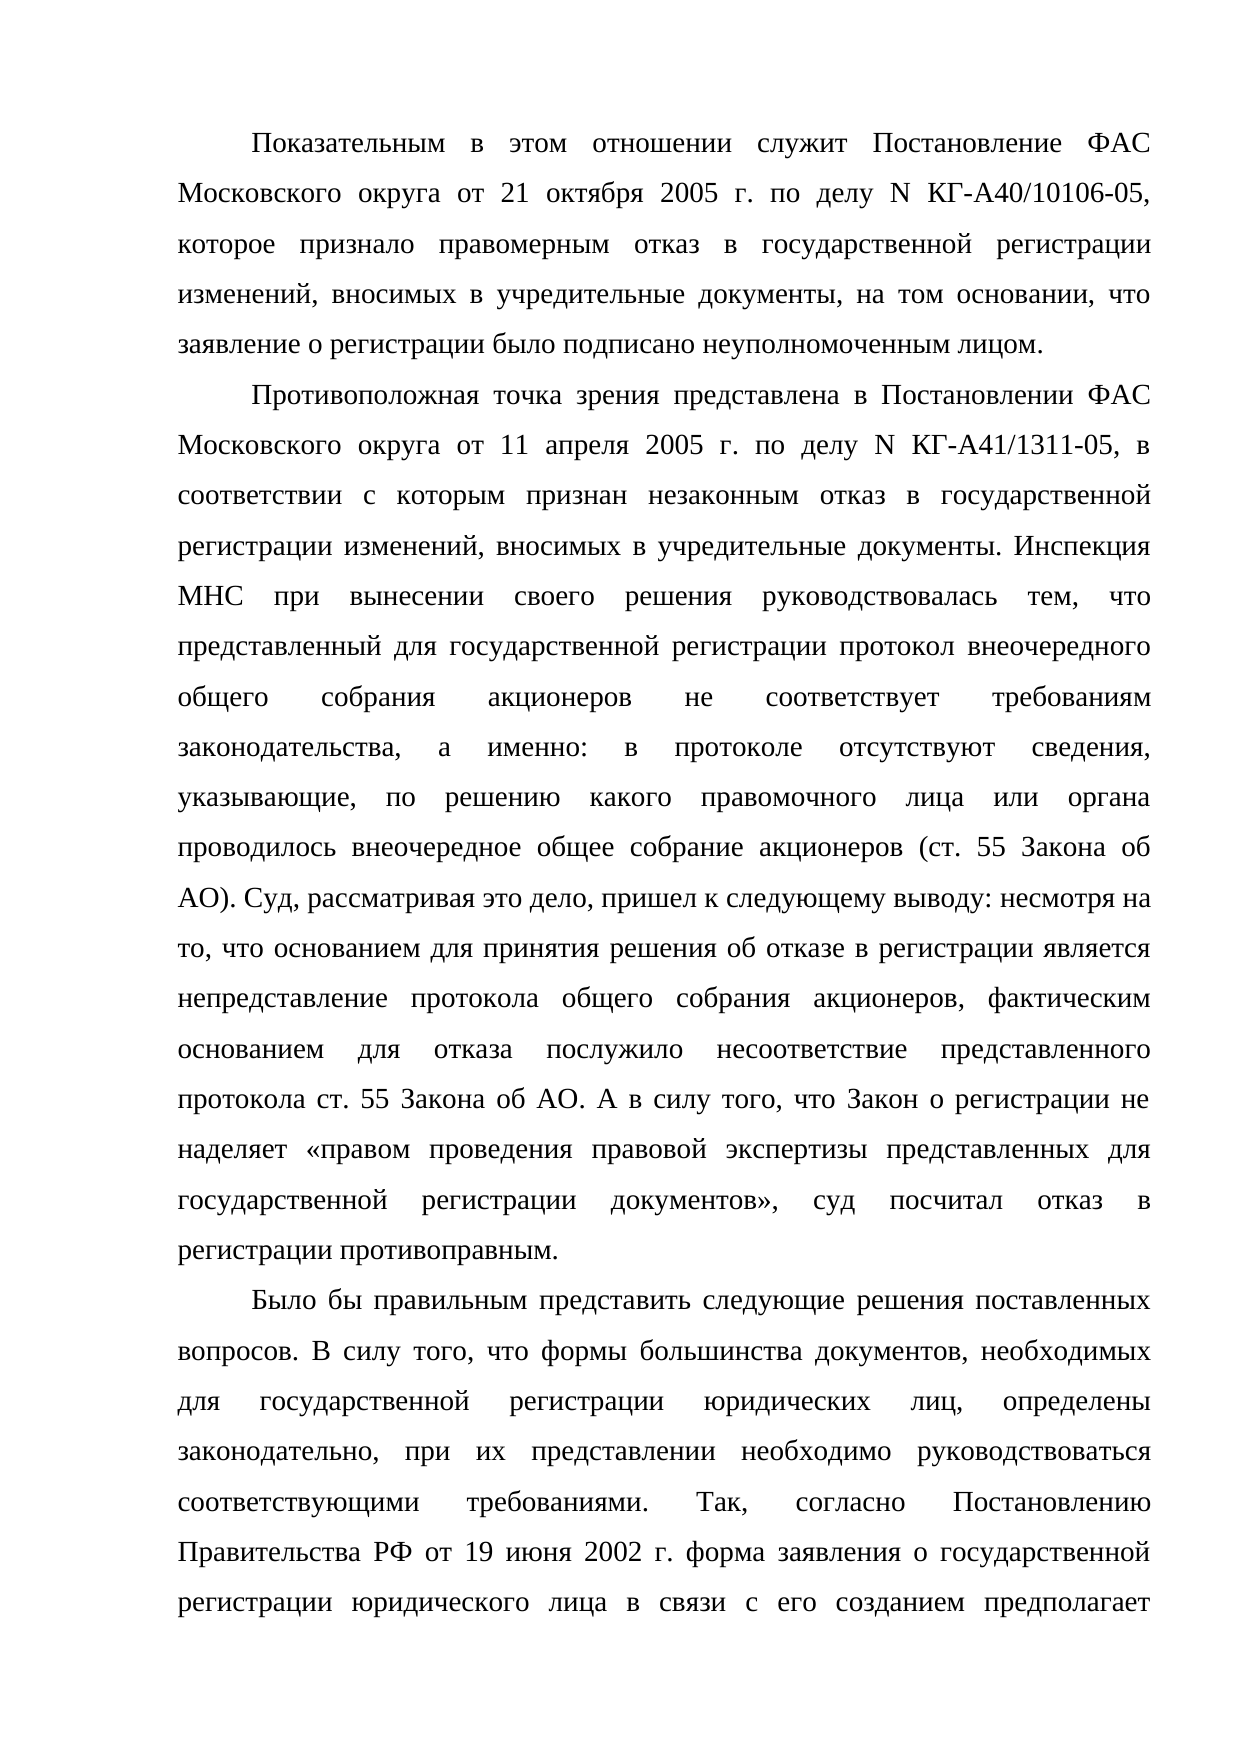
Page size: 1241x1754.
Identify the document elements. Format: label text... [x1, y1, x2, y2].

text Противоположная точка зрения представлена в Постановлении ФАС Московского округа от 11 апреля 2005 г. по делу N КГ-А41/1311-05, в соответствии с которым признан незаконным отказ в государственной регистрации изменений, вносимых в учредительные документы. Инспекция МНС при вынесении своего решения руководствовалась тем, что представленный для государственной регистрации протокол внеочередного общего собрания акционеров не соответствует требованиям законодательства, а именно: в протоколе отсутствуют сведения, указывающие, по решению какого правомочного лица или органа проводилось внеочередное общее собрание акционеров (ст. 55 Закона об АО). Суд, рассматривая это дело, пришел к следующему выводу: несмотря на то, что основанием для принятия решения об отказе в регистрации является непредставление протокола общего собрания акционеров, фактическим основанием для отказа послужило несоответствие представленного протокола ст. 55 Закона об АО. А в силу того, что Закон о регистрации не наделяет «правом проведения правовой экспертизы представленных для государственной регистрации документов», суд посчитал отказ в регистрации противоправным. [177, 377, 1152, 1266]
text Показательным в этом отношении служит Постановление ФАС Московского округа от 21 октября 2005 г. по делу N КГ-А40/10106-05, которое признало правомерным отказ в государственной регистрации изменений, вносимых в учредительные документы, на том основании, что заявление о регистрации было подписано неуполномоченным лицом. [177, 125, 1152, 360]
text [177, 1282, 1152, 1618]
